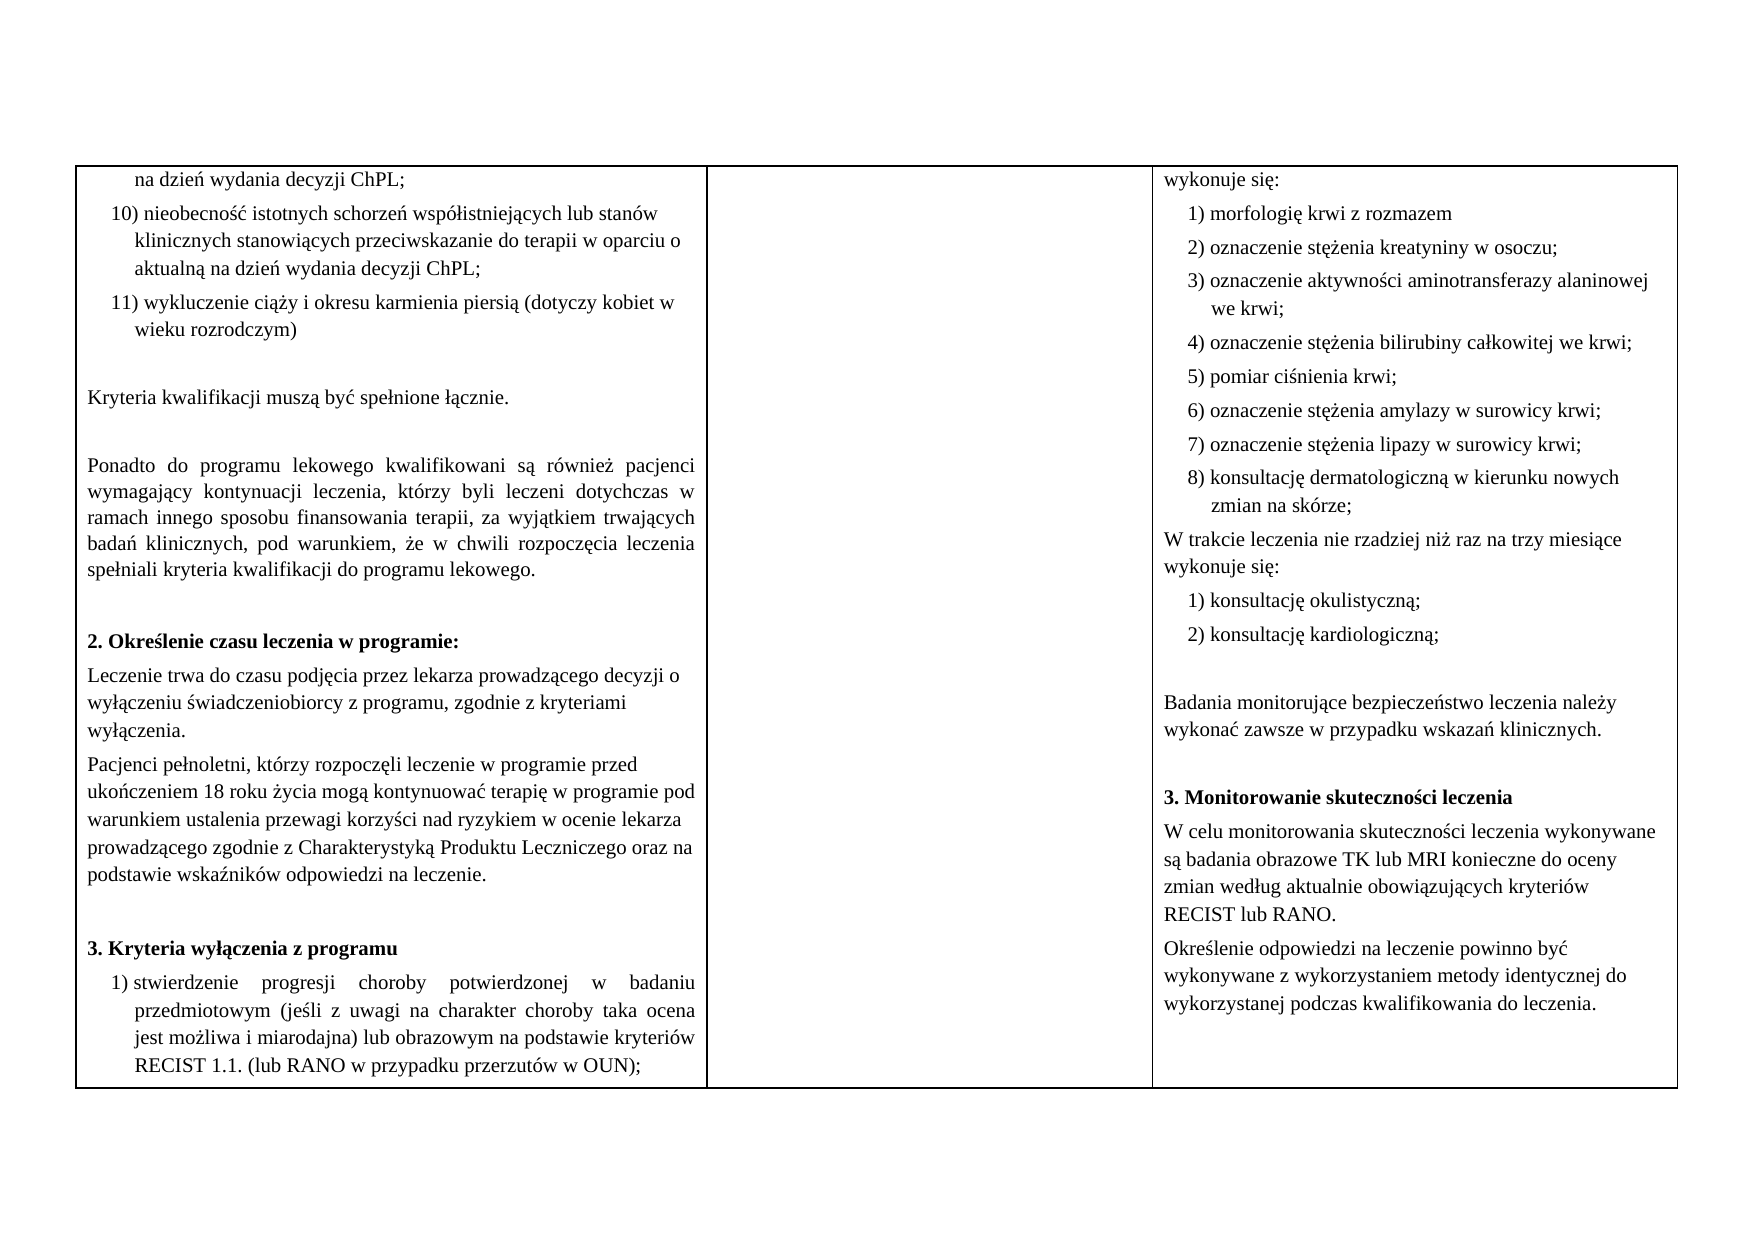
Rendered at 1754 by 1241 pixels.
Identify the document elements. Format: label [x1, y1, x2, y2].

table_cell [708, 167, 1152, 1087]
table_cell [77, 167, 706, 1087]
table_cell [1153, 167, 1677, 1087]
